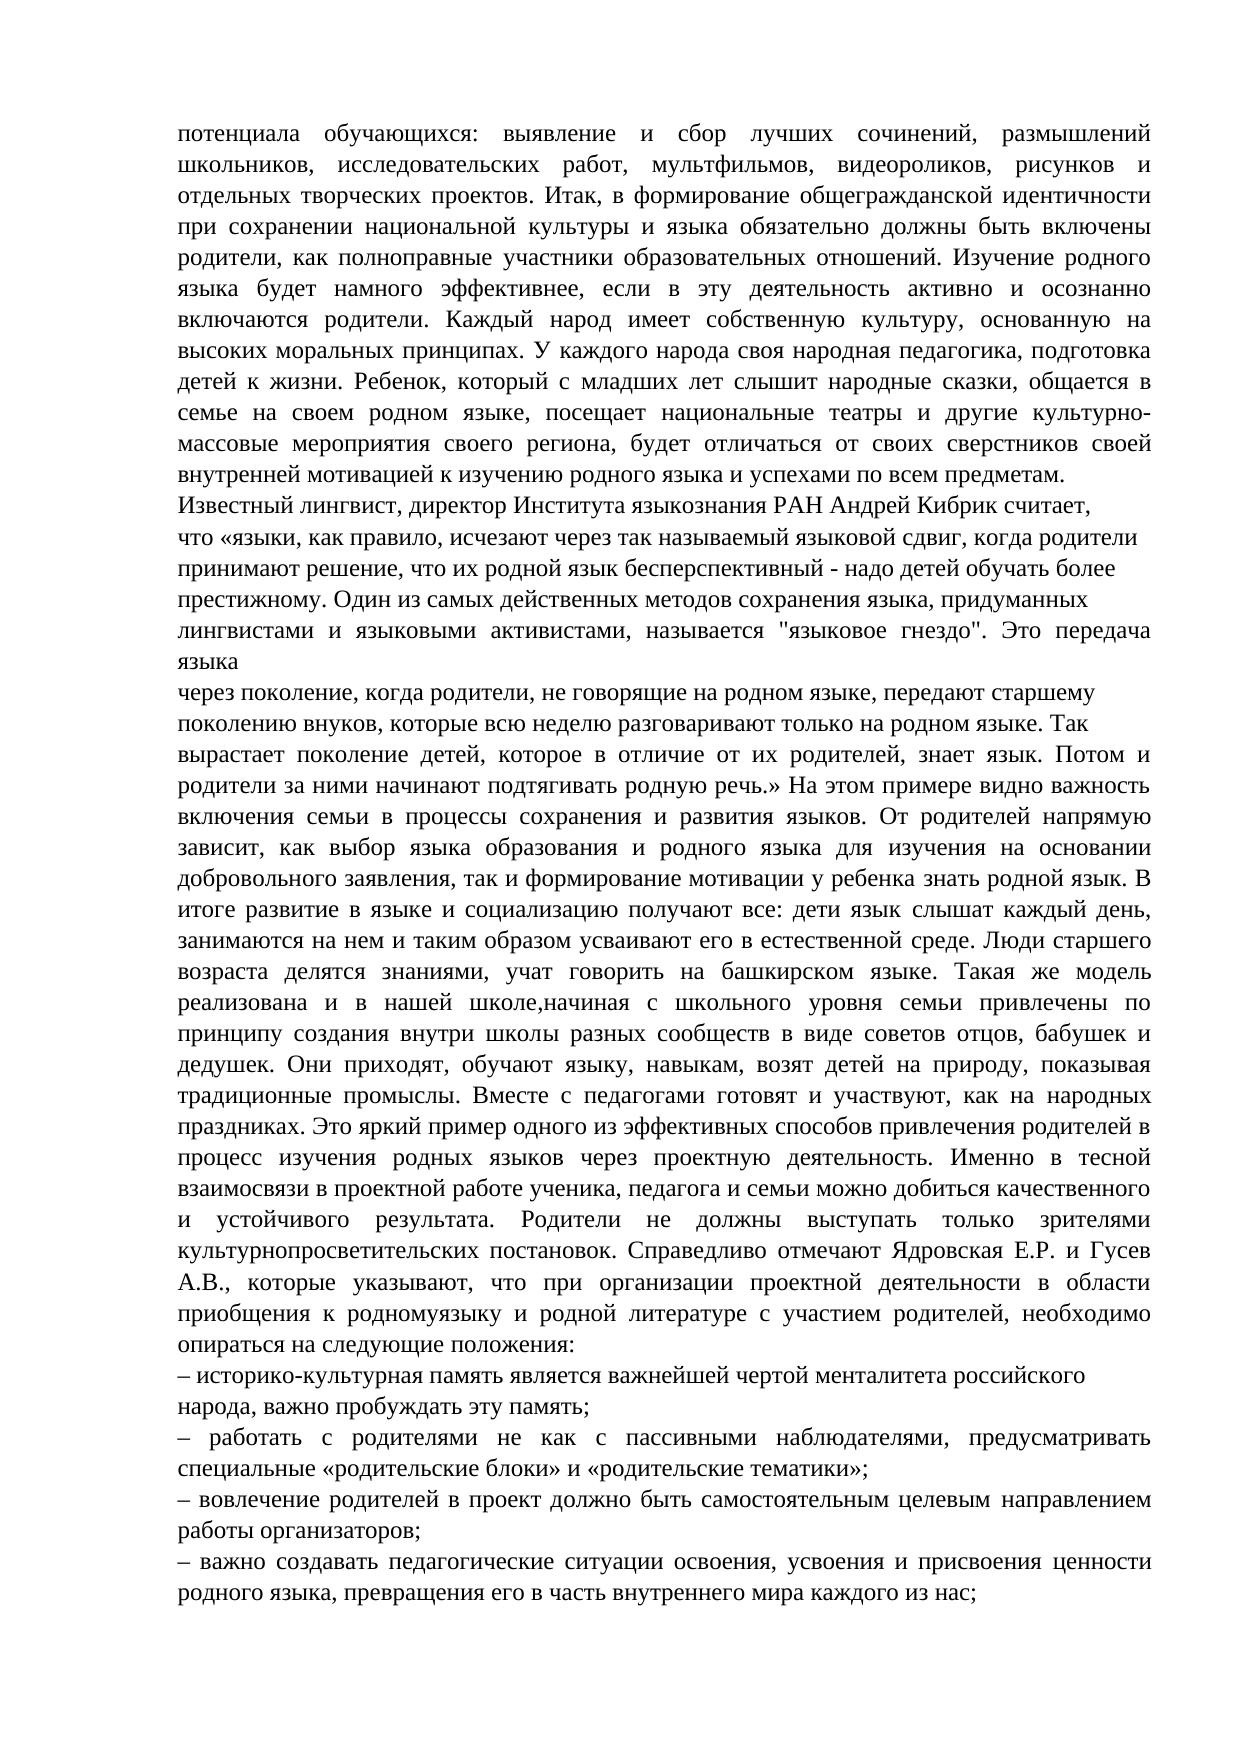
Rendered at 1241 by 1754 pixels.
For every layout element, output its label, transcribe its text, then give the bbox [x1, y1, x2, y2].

text престижному. Один из самых действенных методов сохранения языка, придуманных [177, 584, 1152, 612]
text – историко-культурная память является важнейшей чертой менталитета российского [177, 1360, 1152, 1388]
text принимают решение, что их родной язык бесперспективный - надо детей обучать более [177, 553, 1152, 581]
text – вовлечение родителей в проект должно быть самостоятельным целевым направлением работы организаторов; [177, 1484, 1152, 1544]
text потенциала обучающихся: выявление и сбор лучших сочинений, размышлений школьников, исследовательских работ, мультфильмов, видеороликов, рисунков и отдельных творческих проектов. Итак, в формирование общегражданской идентичности при сохранении национальной культуры и языка обязательно должны быть включены родители, как полноправные участники образовательных отношений. Изучение родного языка будет намного эффективнее, если в эту деятельность активно и осознанно включаются родители. Каждый народ имеет собственную культуру, основанную на высоких моральных принципах. У каждого народа своя народная педагогика, подготовка детей к жизни. Ребенок, который с младших лет слышит народные сказки, общается в семье на своем родном языке, посещает национальные театры и другие культурно-массовые мероприятия своего региона, будет отличаться от своих сверстников своей внутренней мотивацией к изучению родного языка и успехами по всем предметам. [177, 118, 1152, 488]
text народа, важно пробуждать эту память; [177, 1391, 1152, 1419]
text Известный лингвист, директор Института языкознания РАН Андрей Кибрик считает, [177, 491, 1152, 519]
text что «языки, как правило, исчезают через так называемый языковой сдвиг, когда родители [177, 522, 1152, 550]
text через поколение, когда родители, не говорящие на родном языке, передают старшему [177, 677, 1152, 706]
text вырастает поколение детей, которое в отличие от их родителей, знает язык. Потом и родители за ними начинают подтягивать родную речь.» На этом примере видно важность включения семьи в процессы сохранения и развития языков. От родителей напрямую зависит, как выбор языка образования и родного языка для изучения на основании добровольного заявления, так и формирование мотивации у ребенка знать родной язык. В итоге развитие в языке и социализацию получают все: дети язык слышат каждый день, занимаются на нем и таким образом усваивают его в естественной среде. Люди старшего возраста делятся знаниями, учат говорить на башкирском языке. Такая же модель реализована и в нашей школе,начиная с школьного уровня семьи привлечены по принципу создания внутри школы разных сообществ в виде советов отцов, бабушек и дедушек. Они приходят, обучают языку, навыкам, возят детей на природу, показывая традиционные промыслы. Вместе с педагогами готовят и участвуют, как на народных праздниках. Это яркий пример одного из эффективных способов привлечения родителей в процесс изучения родных языков через проектную деятельность. Именно в тесной взаимосвязи в проектной работе ученика, педагога и семьи можно добиться качественного и устойчивого результата. Родители не должны выступать только зрителями культурнопросветительских постановок. Справедливо отмечают Ядровская Е.Р. и Гусев А.В., которые указывают, что при организации проектной деятельности в области приобщения к родномуязыку и родной литературе с участием родителей, необходимо опираться на следующие положения: [177, 739, 1152, 1357]
text – работать с родителями не как с пассивными наблюдателями, предусматривать специальные «родительские блоки» и «родительские тематики»; [177, 1422, 1152, 1482]
text – важно создавать педагогические ситуации освоения, усвоения и присвоения ценности родного языка, превращения его в часть внутреннего мира каждого из нас; [177, 1546, 1152, 1606]
text поколению внуков, которые всю неделю разговаривают только на родном языке. Так [177, 708, 1152, 737]
text лингвистами и языковыми активистами, называется "языковое гнездо". Это передача языка [177, 615, 1152, 674]
